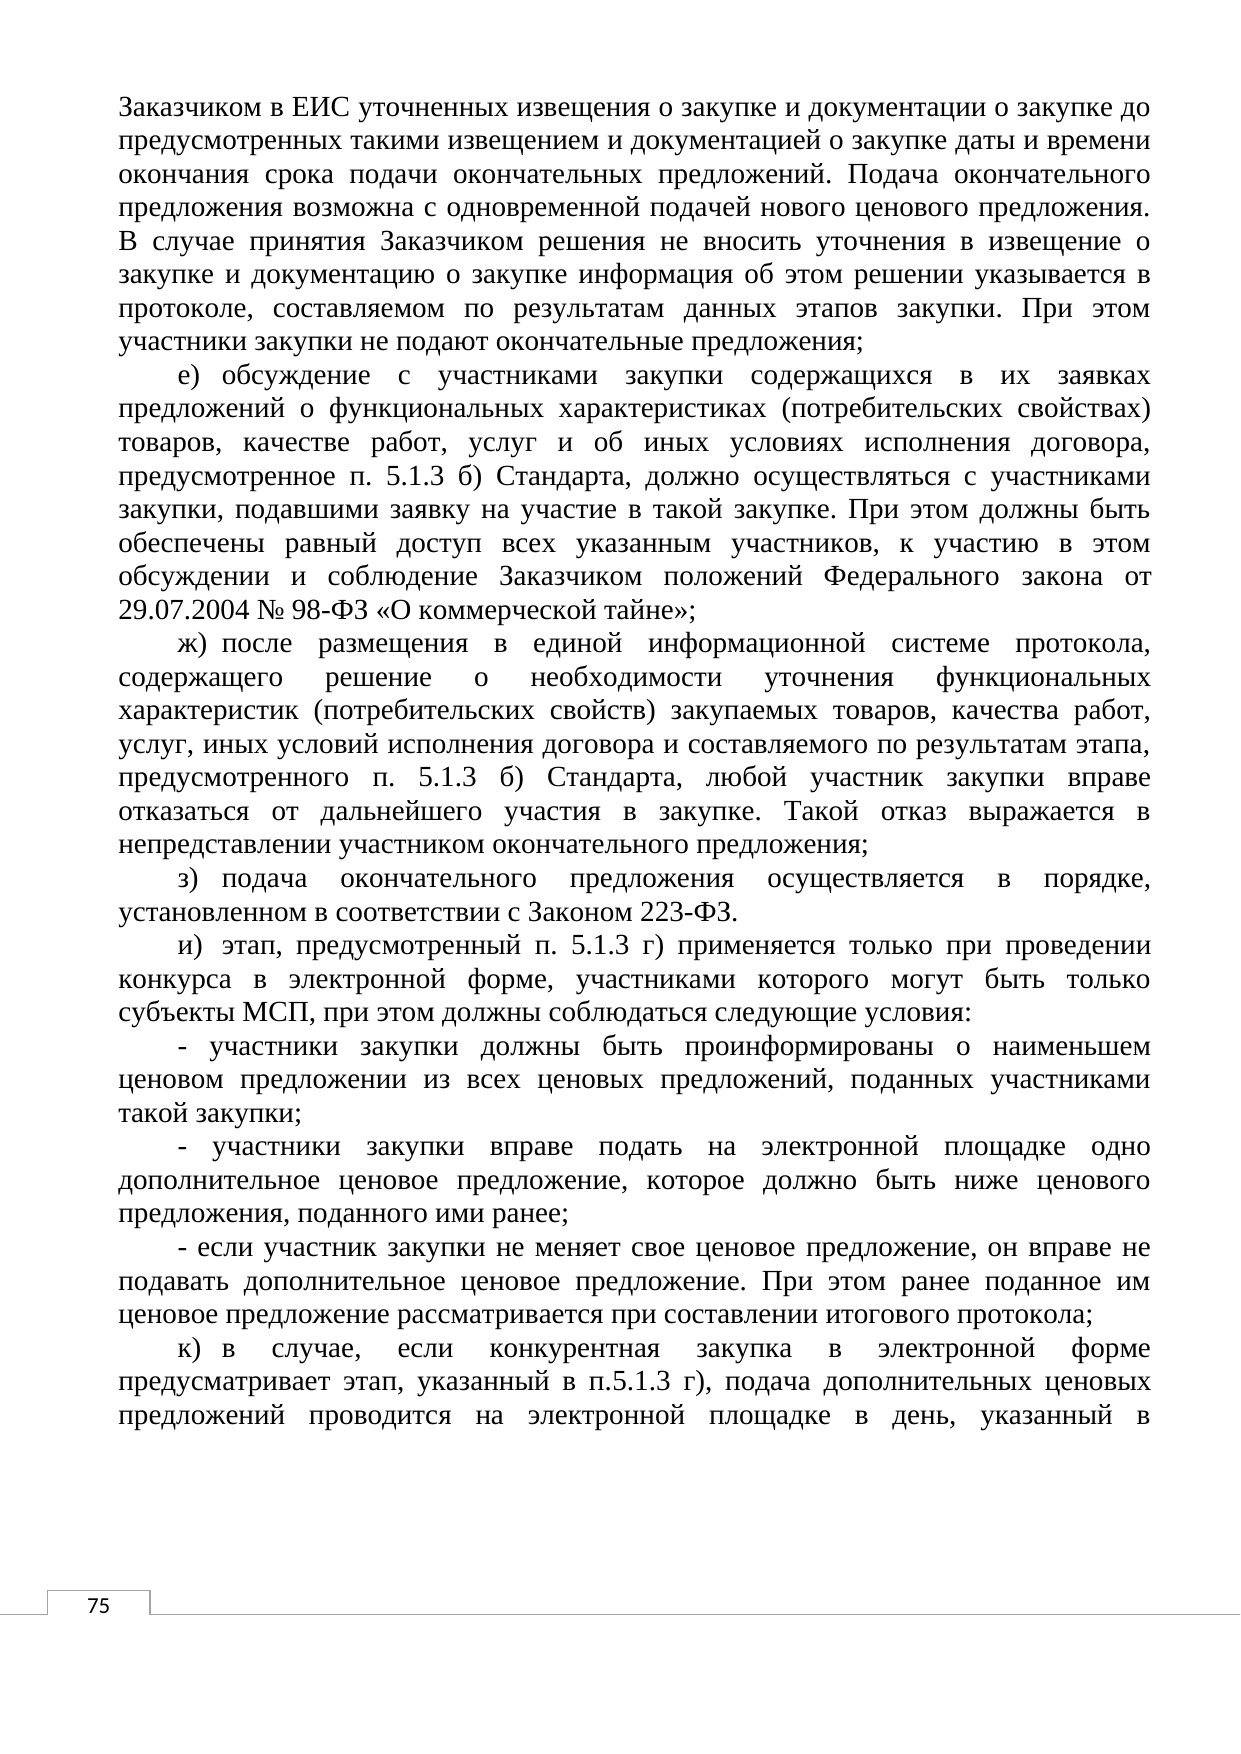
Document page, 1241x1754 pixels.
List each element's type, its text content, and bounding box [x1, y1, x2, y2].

list обсуждение с участниками закупки содержащихся в их заявках предложений о функциональных характеристиках (потребительских свойствах) товаров, качестве работ, услуг и об иных условиях исполнения договора, предусмотренное п. 5.1.3 б) Стандарта, должно осуществляться с участниками закупки, подавшими заявку на участие в такой закупке. При этом должны быть обеспечены равный доступ всех указанным участников, к участию в этом обсуждении и соблюдение Заказчиком положений Федерального закона от 29.07.2004 № 98-ФЗ «О коммерческой тайне»; [118, 357, 1152, 625]
list этап, предусмотренный п. 5.1.3 г) применяется только при проведении конкурса в электронной форме, участниками которого могут быть только субъекты МСП, при этом должны соблюдаться следующие условия: [118, 927, 1152, 1028]
text - участники закупки должны быть проинформированы о наименьшем ценовом предложении из всех ценовых предложений, поданных участниками такой закупки; [118, 1028, 1152, 1128]
text - участники закупки вправе подать на электронной площадке одно дополнительное ценовое предложение, которое должно быть ниже ценового предложения, поданного ими ранее; [118, 1128, 1152, 1229]
list подача окончательного предложения осуществляется в порядке, установленном в соответствии с Законом 223-ФЗ. [118, 860, 1152, 927]
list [118, 89, 1152, 357]
text - если участник закупки не меняет свое ценовое предложение, он вправе не подавать дополнительное ценовое предложение. При этом ранее поданное им ценовое предложение рассматривается при составлении итогового протокола; [118, 1229, 1152, 1330]
list после размещения в единой информационной системе протокола, содержащего решение о необходимости уточнения функциональных характеристик (потребительских свойств) закупаемых товаров, качества работ, услуг, иных условий исполнения договора и составляемого по результатам этапа, предусмотренного п. 5.1.3 б) Стандарта, любой участник закупки вправе отказаться от дальнейшего участия в закупке. Такой отказ выражается в непредставлении участником окончательного предложения; [118, 625, 1152, 860]
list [118, 1330, 1152, 1430]
